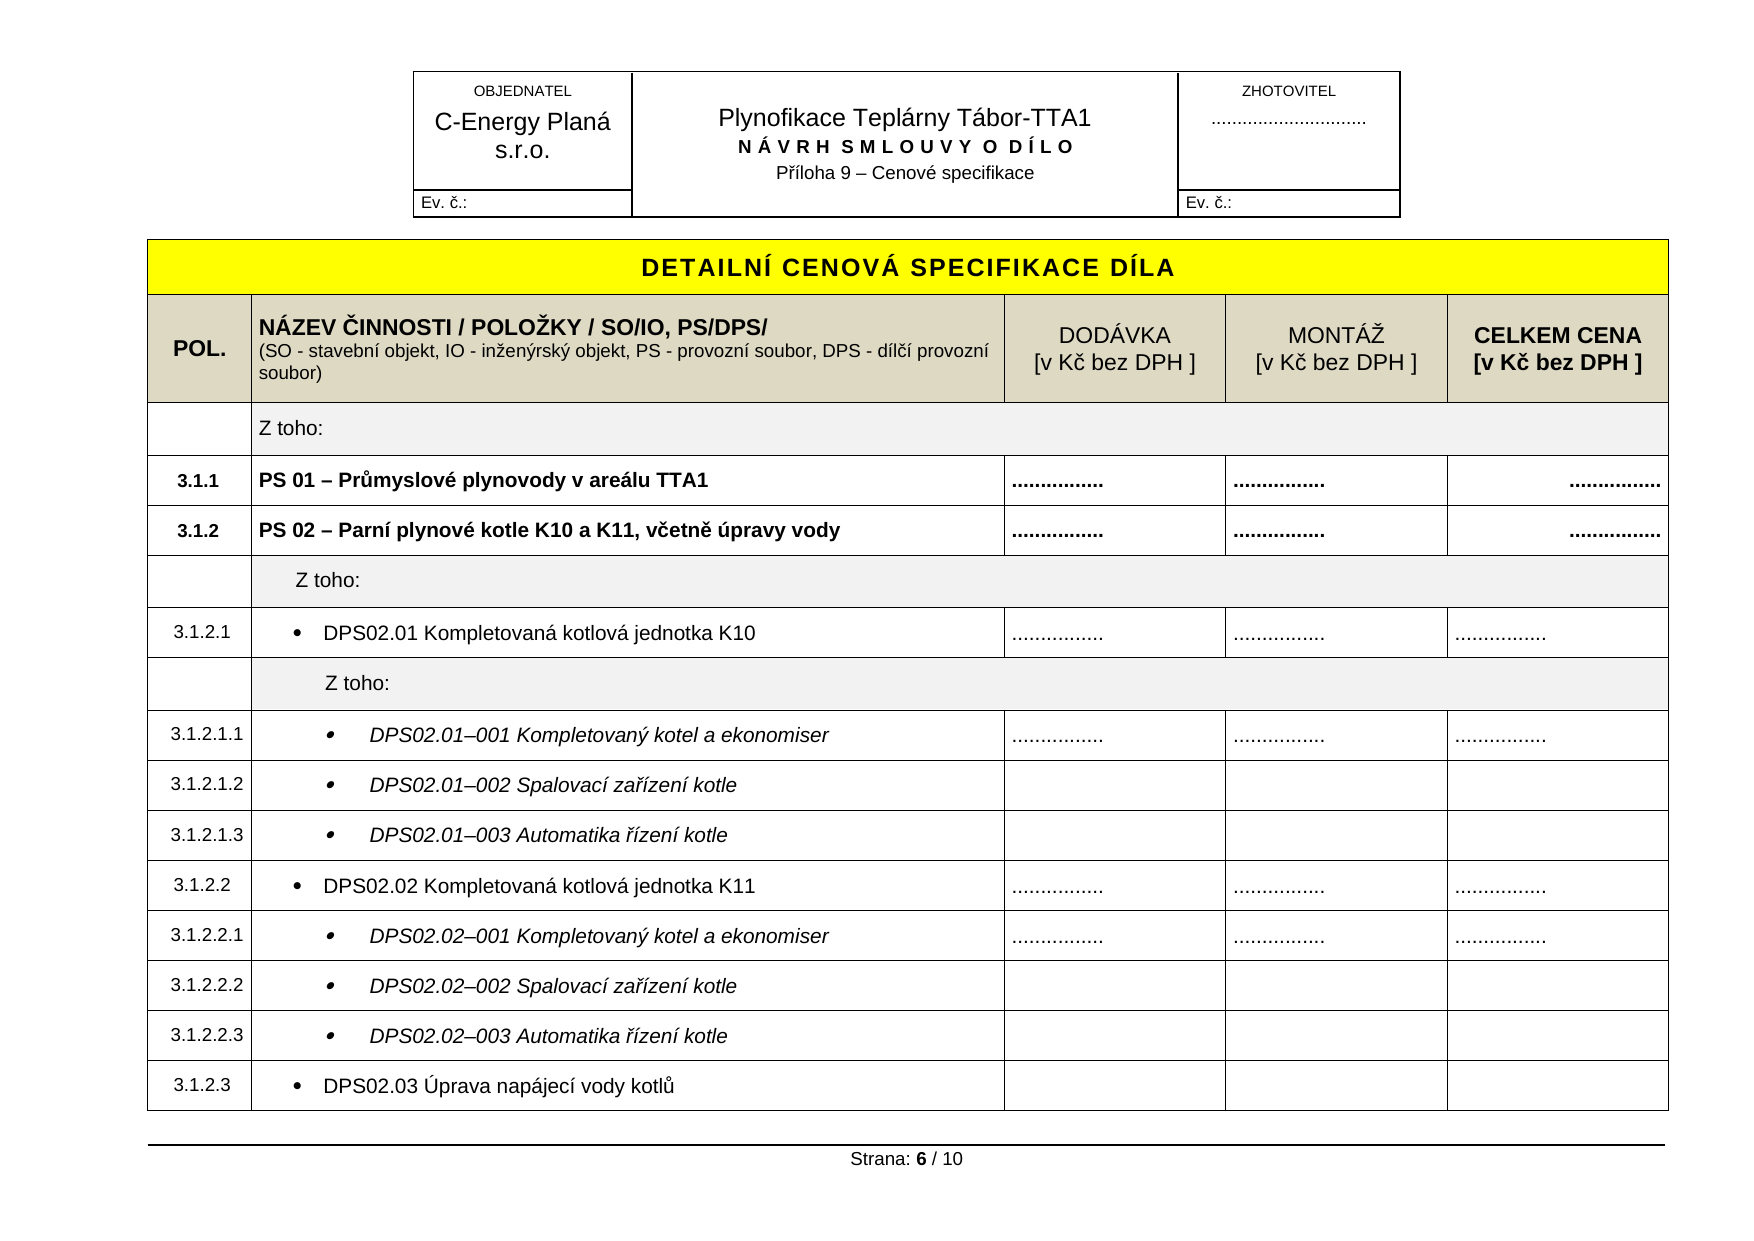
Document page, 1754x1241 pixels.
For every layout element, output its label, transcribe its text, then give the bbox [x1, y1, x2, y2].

table_cell [1447, 556, 1668, 607]
table_header detailní cenová specifikace díla [148, 240, 1668, 294]
table_cell DPS02.02–003 Automatika řízení kotle [252, 1011, 1004, 1060]
table_cell [148, 403, 251, 455]
table_cell [1005, 1061, 1225, 1110]
table_cell DPS02.01–003 Automatika řízení kotle [252, 811, 1004, 860]
table_cell DPS02.01–002 Spalovací zařízení kotle [252, 761, 1004, 810]
table_cell DPS02.02–001 Kompletovaný kotel a ekonomiser [252, 911, 1004, 960]
table_cell [148, 1011, 251, 1060]
table_cell [1226, 658, 1447, 709]
table_cell ................ [1005, 861, 1225, 910]
table_cell ................ [1226, 456, 1447, 505]
table_cell Montáž [v Kč bez DPH ] [1226, 295, 1447, 402]
table_cell [1448, 961, 1668, 1010]
table_cell [148, 608, 251, 657]
table_cell [1004, 403, 1226, 455]
table_cell [148, 861, 251, 910]
table_cell [1226, 761, 1447, 810]
table_cell Dodávka [v Kč bez DPH ] [1005, 295, 1225, 402]
table_cell Z toho: [252, 658, 1004, 709]
table_cell Pol. [148, 295, 251, 402]
table_cell DPS02.02 Kompletovaná kotlová jednotka K11 [252, 861, 1004, 910]
table_cell PS 02 – Parní plynové kotle K10 a K11, včetně úpravy vody [252, 506, 1004, 555]
table_cell ................ [1448, 608, 1668, 657]
table_cell ................ [1448, 911, 1668, 960]
table_cell DPS02.02–002 Spalovací zařízení kotle [252, 961, 1004, 1010]
table_cell [1005, 811, 1225, 860]
table_cell Název činnosti / položky / SO/IO, PS/DPS/ (SO - stavební objekt, IO - inženýrský objekt, PS - provozní soubor, DPS - dílčí provozní soubor) [252, 295, 1004, 402]
table_cell ................ [1005, 911, 1225, 960]
table_cell ................ [1005, 608, 1225, 657]
table_cell Z toho: [252, 556, 1004, 607]
table_cell [148, 1061, 251, 1110]
table_cell ................ [1005, 506, 1225, 555]
table_cell [148, 761, 251, 810]
table_cell [1226, 556, 1447, 607]
table_cell [148, 556, 251, 607]
table_cell ................ [1226, 711, 1447, 760]
table_cell [1226, 811, 1447, 860]
table_cell ................ [1005, 456, 1225, 505]
table_cell [1005, 761, 1225, 810]
table_cell [148, 711, 251, 760]
table_cell [148, 658, 251, 709]
table_cell ................ [1448, 506, 1668, 555]
table_cell [1226, 1011, 1447, 1060]
table_cell ................ [1226, 506, 1447, 555]
table_cell [148, 506, 251, 555]
table_cell [1005, 961, 1225, 1010]
table_cell [1448, 761, 1668, 810]
table_cell Celkem cena [v Kč bez DPH ] [1448, 295, 1668, 402]
table_cell [1004, 658, 1226, 709]
table_cell [1226, 403, 1447, 455]
table_cell [1447, 403, 1668, 455]
table_cell ................ [1448, 861, 1668, 910]
table_cell [1005, 1011, 1225, 1060]
table_cell ................ [1448, 456, 1668, 505]
table_cell ................ [1226, 861, 1447, 910]
table_cell ................ [1448, 711, 1668, 760]
table_cell [1004, 556, 1226, 607]
table_cell [148, 456, 251, 505]
table_cell [148, 911, 251, 960]
table_cell ................ [1226, 608, 1447, 657]
table_cell [1226, 1061, 1447, 1110]
table_cell [1447, 658, 1668, 709]
table_cell DPS02.01 Kompletovaná kotlová jednotka K10 [252, 608, 1004, 657]
table_cell DPS02.01–001 Kompletovaný kotel a ekonomiser [252, 711, 1004, 760]
table_cell Z toho: [252, 403, 1004, 455]
table_cell [1448, 1011, 1668, 1060]
table_cell [1448, 1061, 1668, 1110]
table_cell ................ [1005, 711, 1225, 760]
table_cell [148, 811, 251, 860]
table_cell PS 01 – Průmyslové plynovody v areálu TTA1 [252, 456, 1004, 505]
table_cell ................ [1226, 911, 1447, 960]
table_cell [148, 961, 251, 1010]
table_cell [1448, 811, 1668, 860]
table_cell [1226, 961, 1447, 1010]
table_cell DPS02.03 Úprava napájecí vody kotlů [252, 1061, 1004, 1110]
